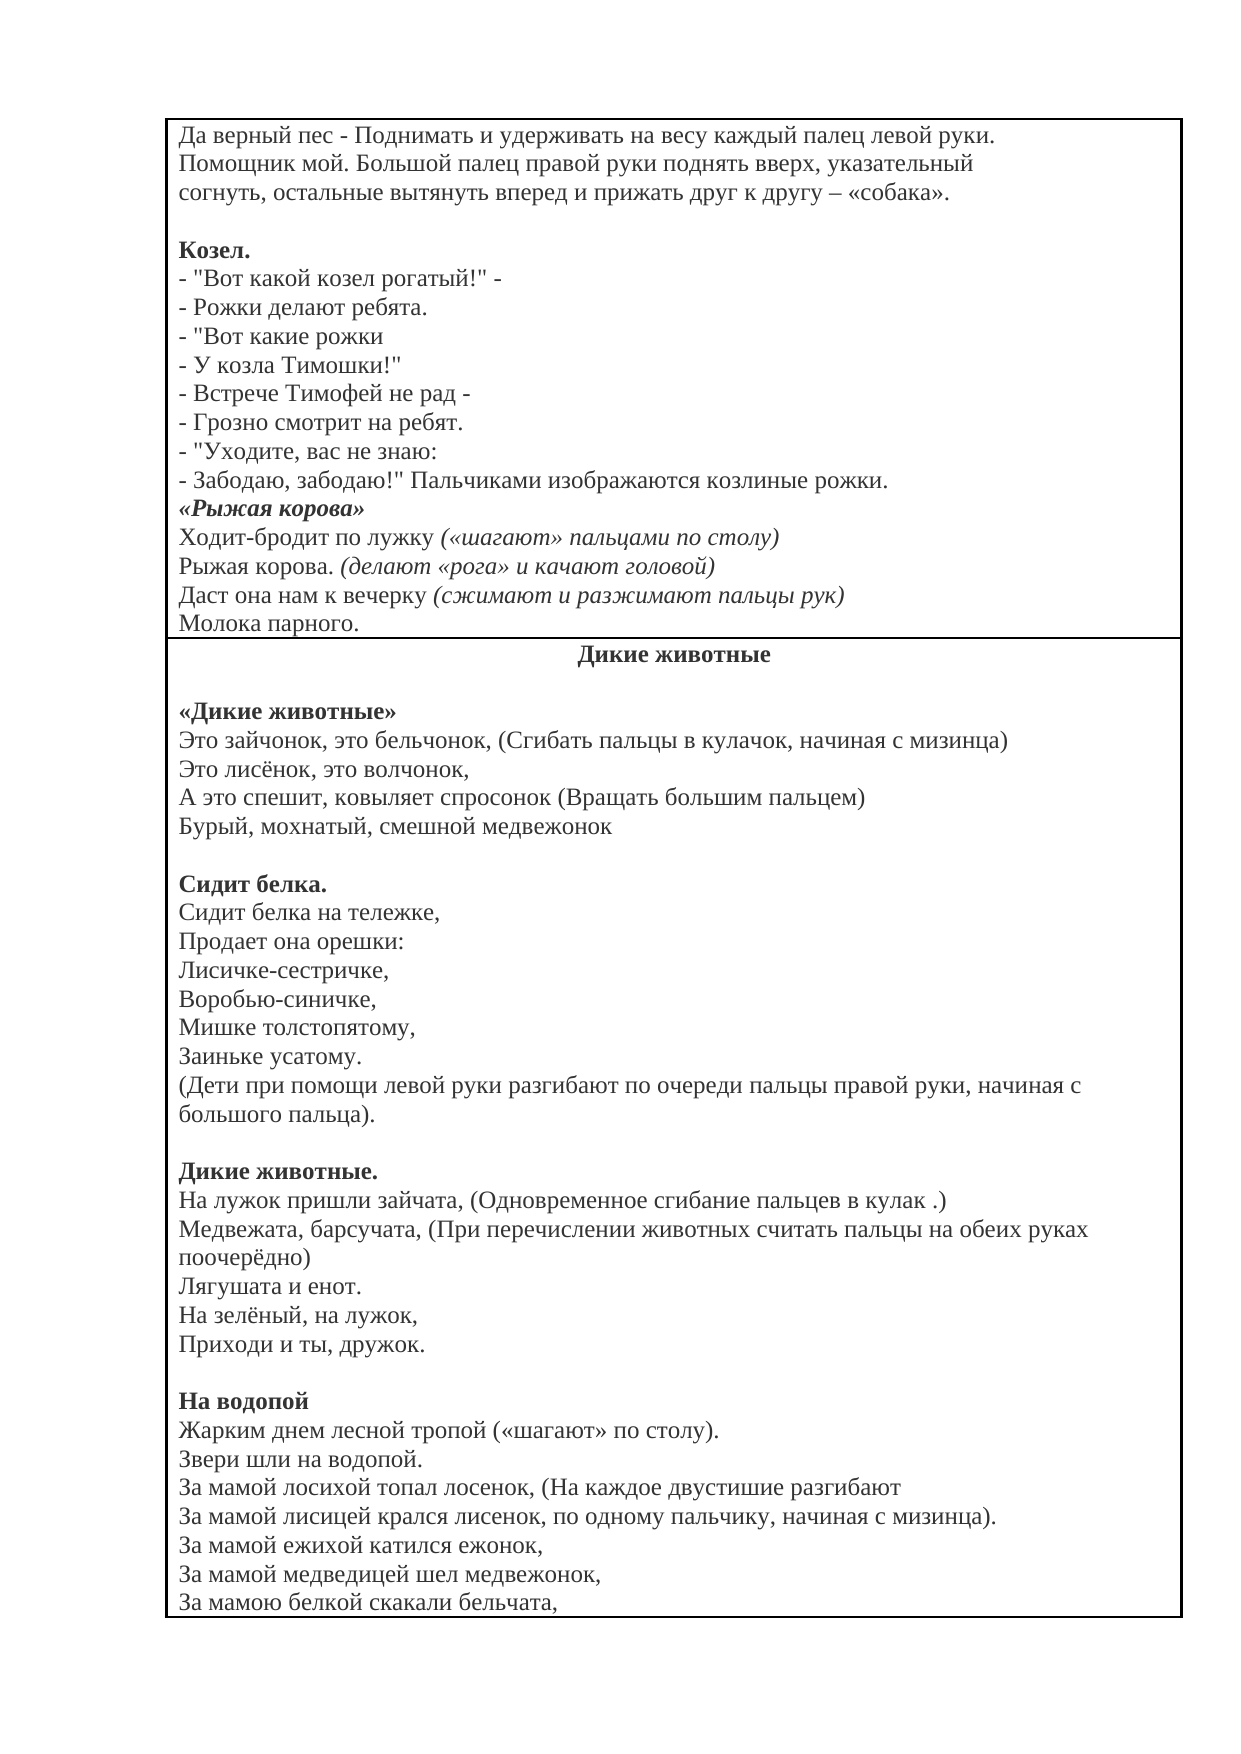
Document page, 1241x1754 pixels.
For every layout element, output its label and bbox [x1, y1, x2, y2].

table_cell [168, 639, 1180, 1616]
table_cell [168, 120, 1180, 637]
